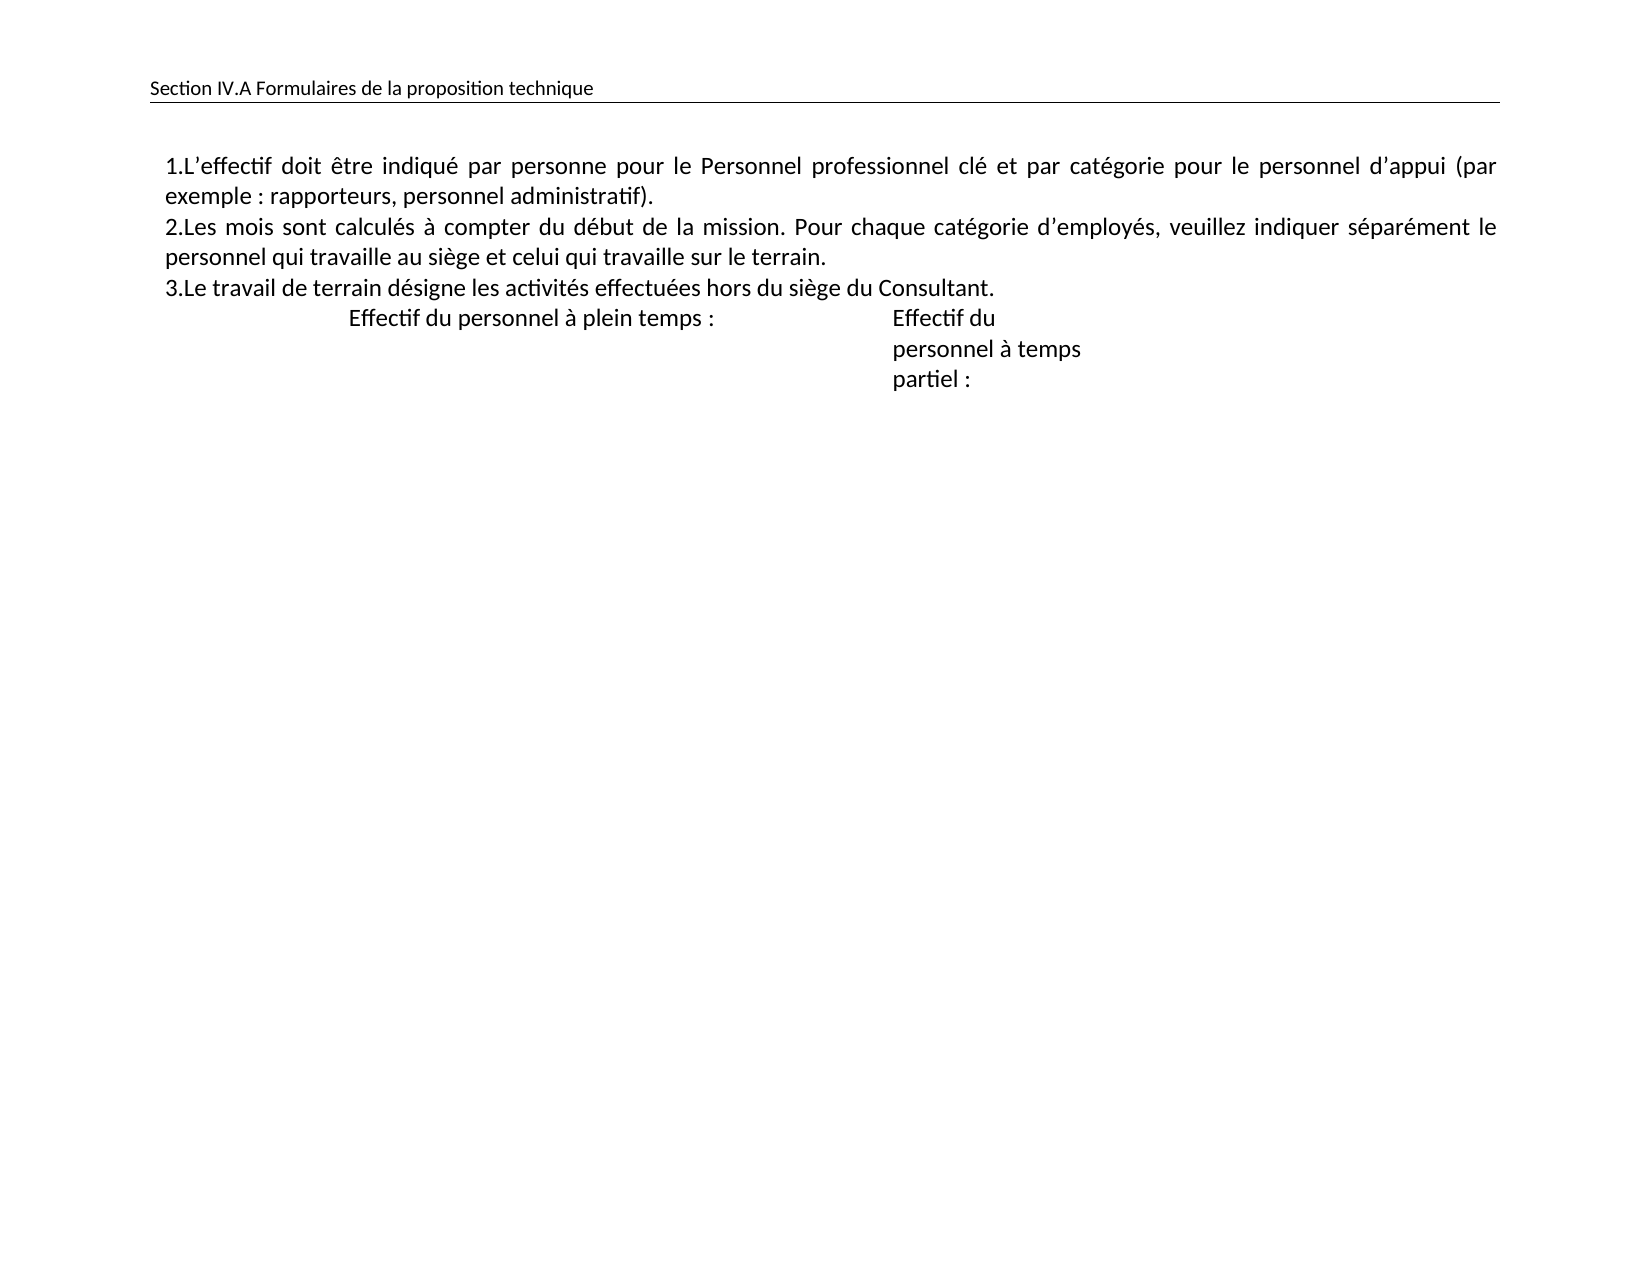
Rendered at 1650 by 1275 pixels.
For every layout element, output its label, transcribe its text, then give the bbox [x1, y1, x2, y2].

list 3.Le travail de terrain désigne les activités effectuées hors du siège du Consultant. [165, 272, 1500, 303]
table_header Effectif du personnel à plein temps : [338, 303, 881, 394]
list 2.Les mois sont calculés à compter du début de la mission. Pour chaque catégorie d’employés, veuillez indiquer séparément le personnel qui travaille au siège et celui qui travaille sur le terrain. [165, 211, 1500, 272]
list 1.L’effectif doit être indiqué par personne pour le Personnel professionnel clé et par catégorie pour le personnel d’appui (par exemple : rapporteurs, personnel administratif). [165, 150, 1500, 211]
table_header Effectif du personnel à temps partiel : [881, 303, 1110, 394]
